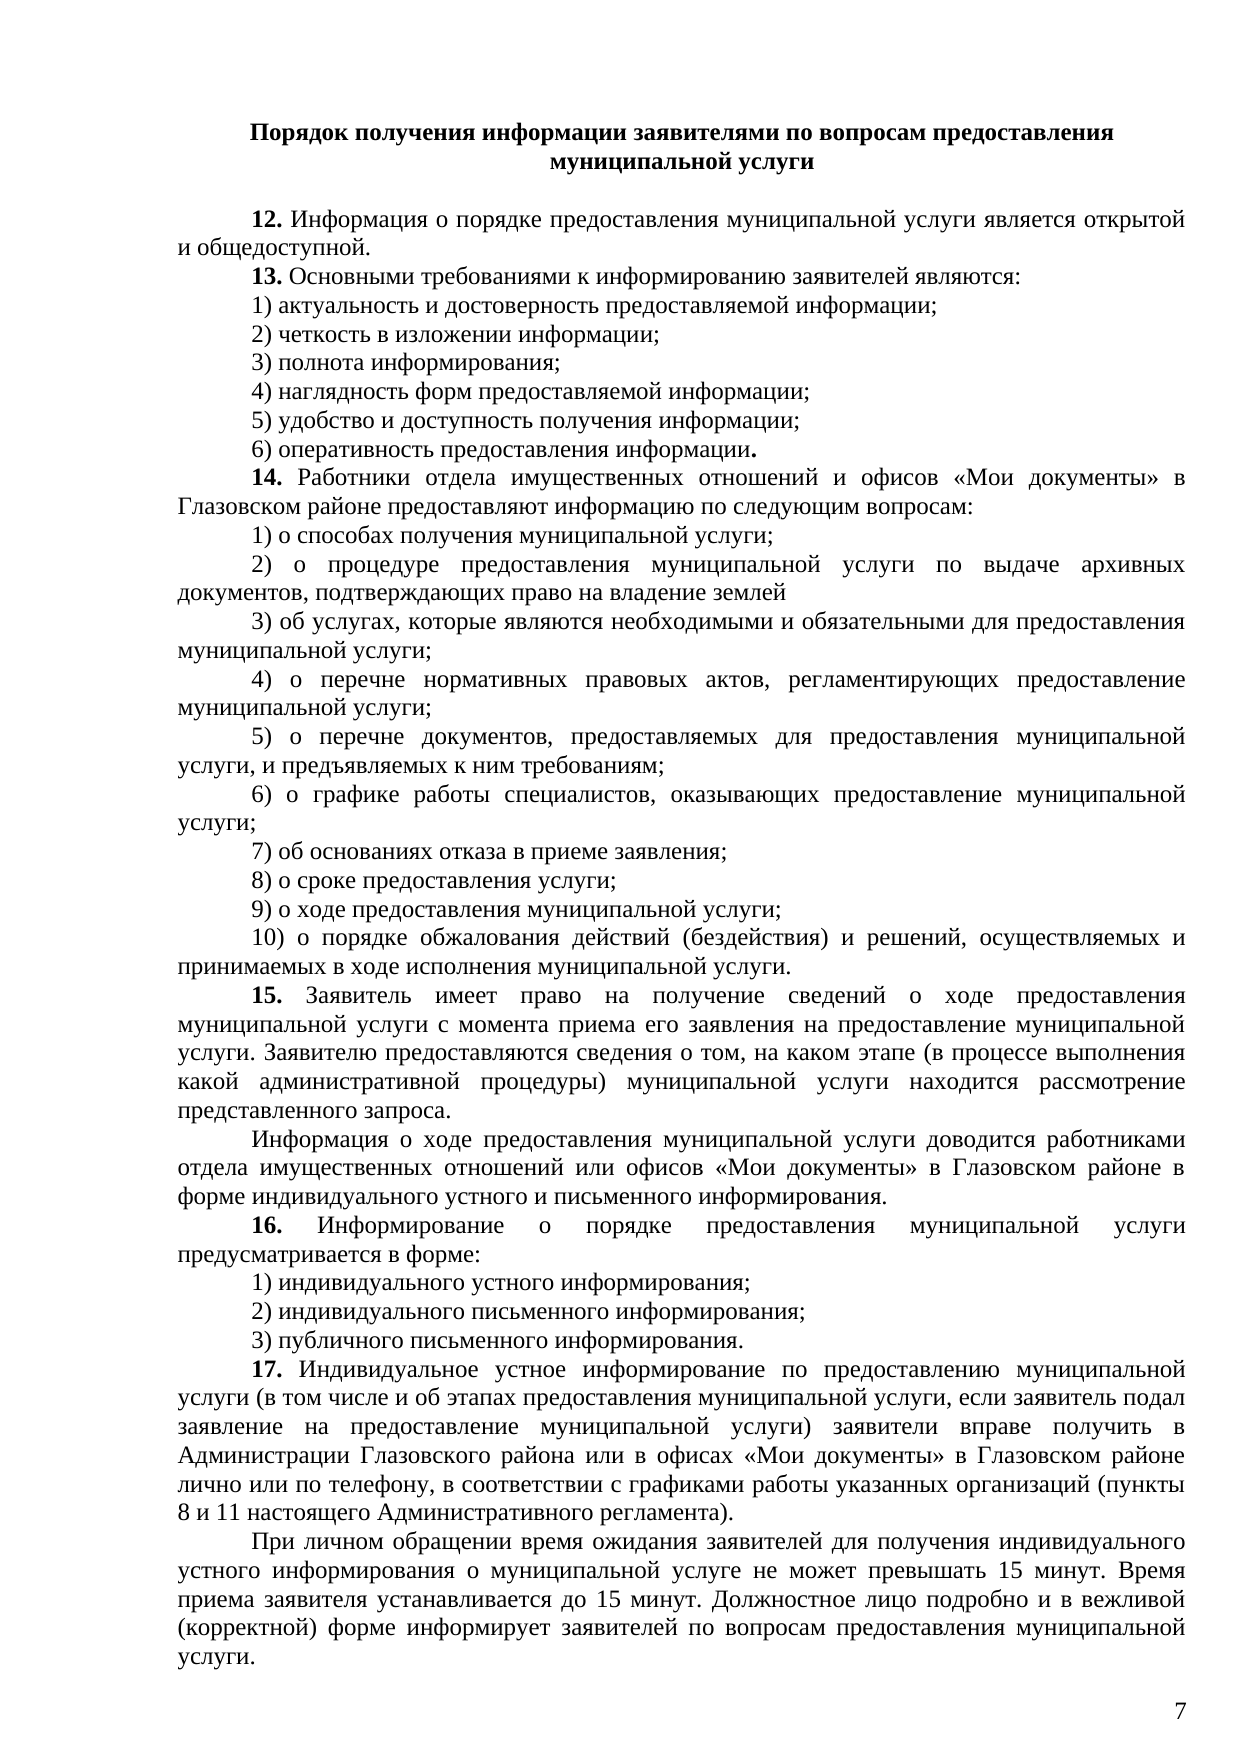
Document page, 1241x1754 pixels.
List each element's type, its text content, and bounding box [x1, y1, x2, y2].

text 9) о ходе предоставления муниципальной услуги; [177, 894, 1186, 922]
text 17. Индивидуальное устное информирование по предоставлению муниципальной услуги (в том числе и об этапах предоставления муниципальной услуги, если заявитель подал заявление на предоставление муниципальной услуги) заявители вправе получить в Администрации Глазовского района или в офисах «Мои документы» в Глазовском районе лично или по телефону, в соответствии с графиками работы указанных организаций (пункты 8 и 11 настоящего Административного регламента). [177, 1354, 1186, 1526]
text 4) наглядность форм предоставляемой информации; [177, 376, 1186, 405]
text 5) о перечне документов, предоставляемых для предоставления муниципальной услуги, и предъявляемых к ним требованиям; [177, 721, 1186, 779]
text 8) о сроке предоставления услуги; [177, 865, 1186, 894]
text 3) полнота информирования; [177, 347, 1186, 376]
text 6) о графике работы специалистов, оказывающих предоставление муниципальной услуги; [177, 779, 1186, 836]
text 2) четкость в изложении информации; [177, 319, 1186, 347]
text 14. Работники отдела имущественных отношений и офисов «Мои документы» в Глазовском районе предоставляют информацию по следующим вопросам: [177, 462, 1186, 520]
text 13. Основными требованиями к информированию заявителей являются: [177, 261, 1186, 290]
text 2) о процедуре предоставления муниципальной услуги по выдаче архивных документов, подтверждающих право на владение землей [177, 549, 1186, 606]
text 3) публичного письменного информирования. [177, 1325, 1186, 1354]
text 7) об основаниях отказа в приеме заявления; [177, 836, 1186, 865]
text 6) оперативность предоставления информации. [177, 434, 1186, 462]
text 1) о способах получения муниципальной услуги; [177, 520, 1186, 549]
text 15. Заявитель имеет право на получение сведений о ходе предоставления муниципальной услуги с момента приема его заявления на предоставление муниципальной услуги. Заявителю предоставляются сведения о том, на каком этапе (в процессе выполнения какой административной процедуры) муниципальной услуги находится рассмотрение представленного запроса. [177, 980, 1186, 1124]
text 10) о порядке обжалования действий (бездействия) и решений, осуществляемых и принимаемых в ходе исполнения муниципальной услуги. [177, 922, 1186, 980]
text 4) о перечне нормативных правовых актов, регламентирующих предоставление муниципальной услуги; [177, 664, 1186, 721]
text При личном обращении время ожидания заявителей для получения индивидуального устного информирования о муниципальной услуге не может превышать 15 минут. Время приема заявителя устанавливается до 15 минут. Должностное лицо подробно и в вежливой (корректной) форме информирует заявителей по вопросам предоставления муниципальной услуги. [177, 1526, 1186, 1670]
text 16. Информирование о порядке предоставления муниципальной услуги предусматривается в форме: [177, 1210, 1186, 1267]
text 12. Информация о порядке предоставления муниципальной услуги является открытой и общедоступной. [177, 204, 1186, 261]
text 3) об услугах, которые являются необходимыми и обязательными для предоставления муниципальной услуги; [177, 606, 1186, 664]
text 1) актуальность и достоверность предоставляемой информации; [177, 290, 1186, 319]
text 5) удобство и доступность получения информации; [177, 405, 1186, 434]
text 1) индивидуального устного информирования; [177, 1267, 1186, 1296]
text Информация о ходе предоставления муниципальной услуги доводится работниками отдела имущественных отношений или офисов «Мои документы» в Глазовском районе в форме индивидуального устного и письменного информирования. [177, 1124, 1186, 1210]
text 2) индивидуального письменного информирования; [177, 1296, 1186, 1325]
text Порядок получения информации заявителями по вопросам предоставления муниципальной услуги [177, 117, 1186, 175]
